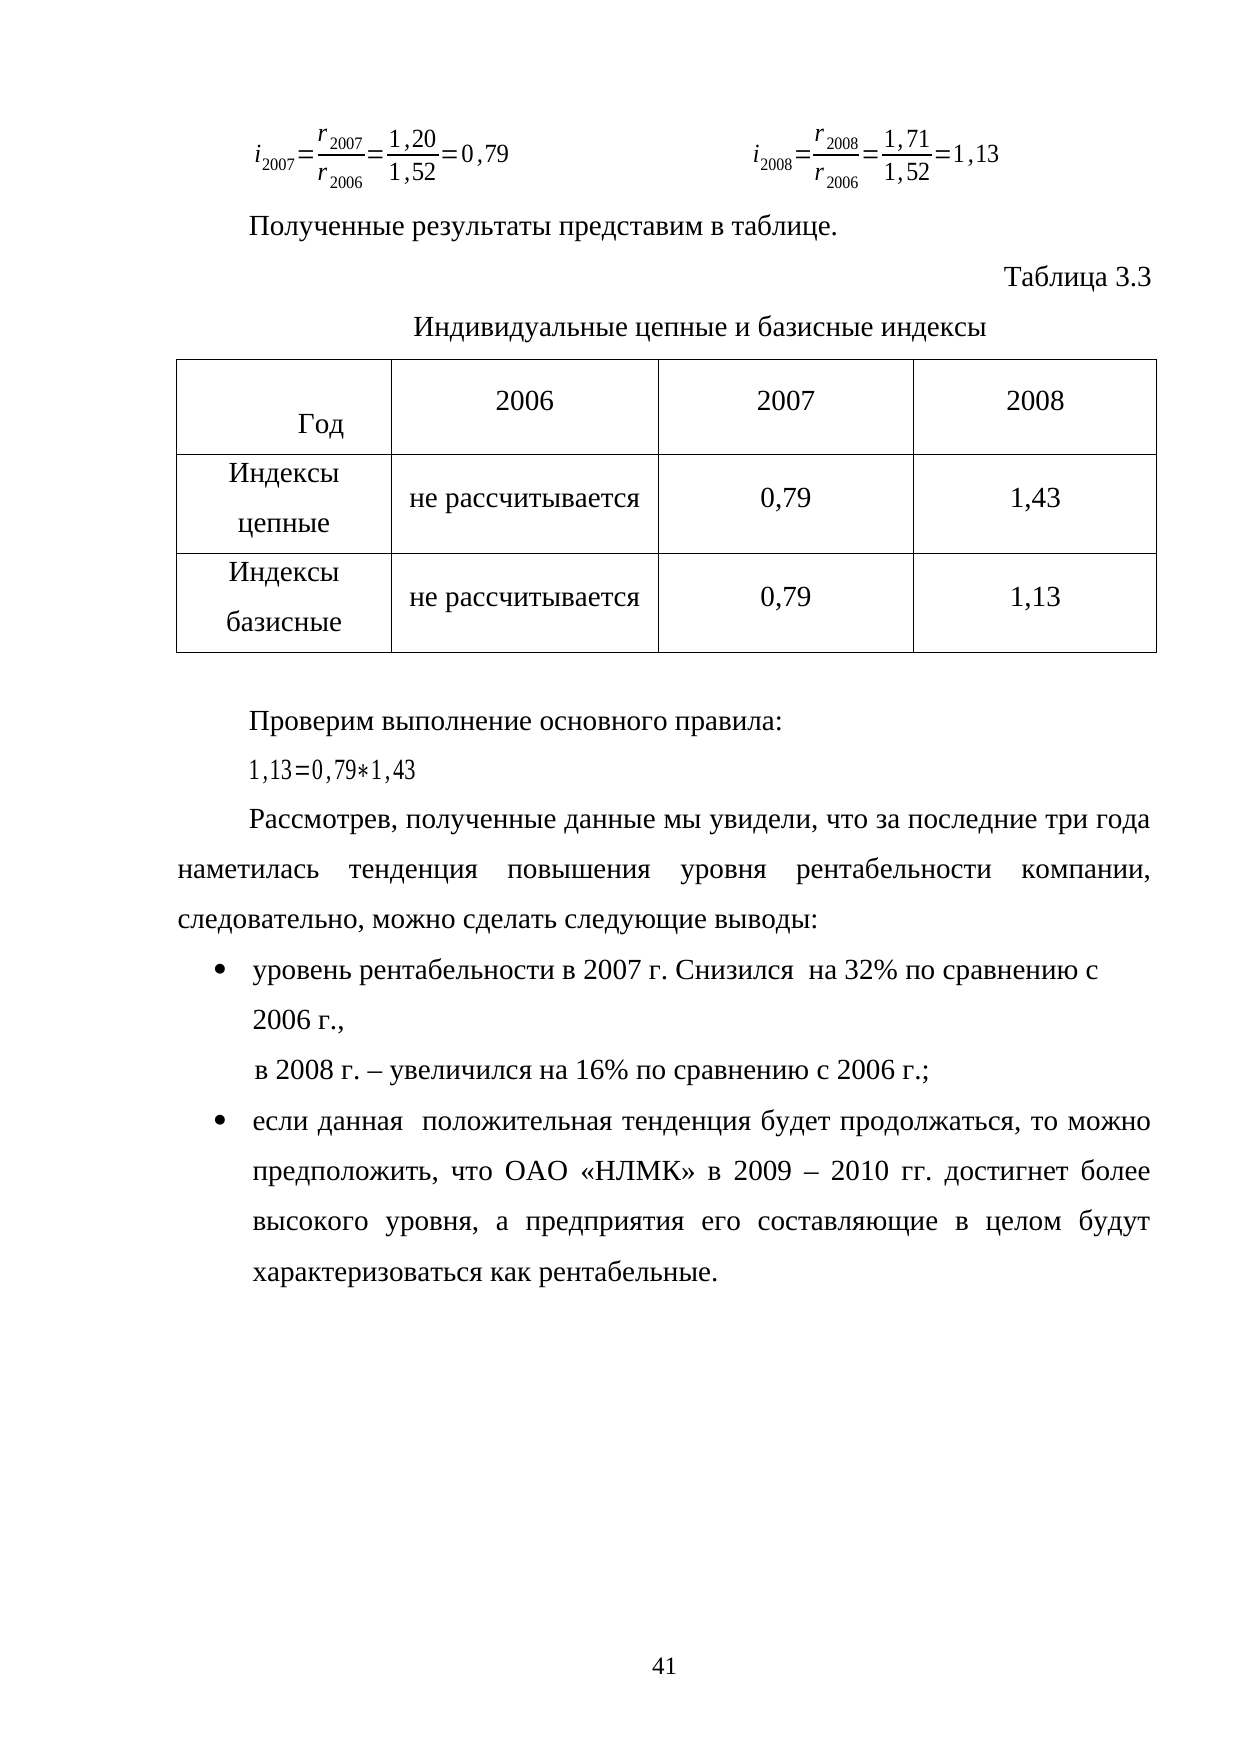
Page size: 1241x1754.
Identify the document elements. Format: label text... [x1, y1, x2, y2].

table_cell не рассчитывается [392, 554, 658, 652]
list уровень рентабельности в . Снизился на 32% по сравнению с ., [215, 952, 1163, 1036]
table_header Год [177, 360, 391, 454]
table_cell 0,79 [659, 455, 913, 553]
table_cell Индексы базисные [177, 554, 391, 652]
table_cell Индексы цепные [177, 455, 391, 553]
text Таблица 3.3 [177, 259, 1152, 292]
text Проверим выполнение основного правила: [177, 703, 1152, 737]
table_cell не рассчитывается [392, 455, 658, 553]
text Рассмотрев, полученные данные мы увидели, что за последние три года наметилась тенденция повышения уровня рентабельности компании, следовательно, можно сделать следующие выводы: [177, 801, 1152, 935]
text Индивидуальные цепные и базисные индексы [177, 309, 1152, 342]
table_header 2006 [392, 360, 658, 454]
table_cell 0,79 [659, 554, 913, 652]
text в . – увеличился на 16% по сравнению с .; [177, 1052, 1152, 1086]
table_cell 1,13 [914, 554, 1156, 652]
table_header 2007 [659, 360, 913, 454]
list если данная положительная тенденция будет продолжаться, то можно предположить, что ОАО «НЛМК» в 2009 – 2010 гг. достигнет более высокого уровня, а предприятия его составляющие в целом будут характеризоваться как рентабельные. [215, 1103, 1152, 1338]
table_cell 1,43 [914, 455, 1156, 553]
text Полученные результаты представим в таблице. [177, 208, 1152, 242]
table_header 2008 [914, 360, 1156, 454]
